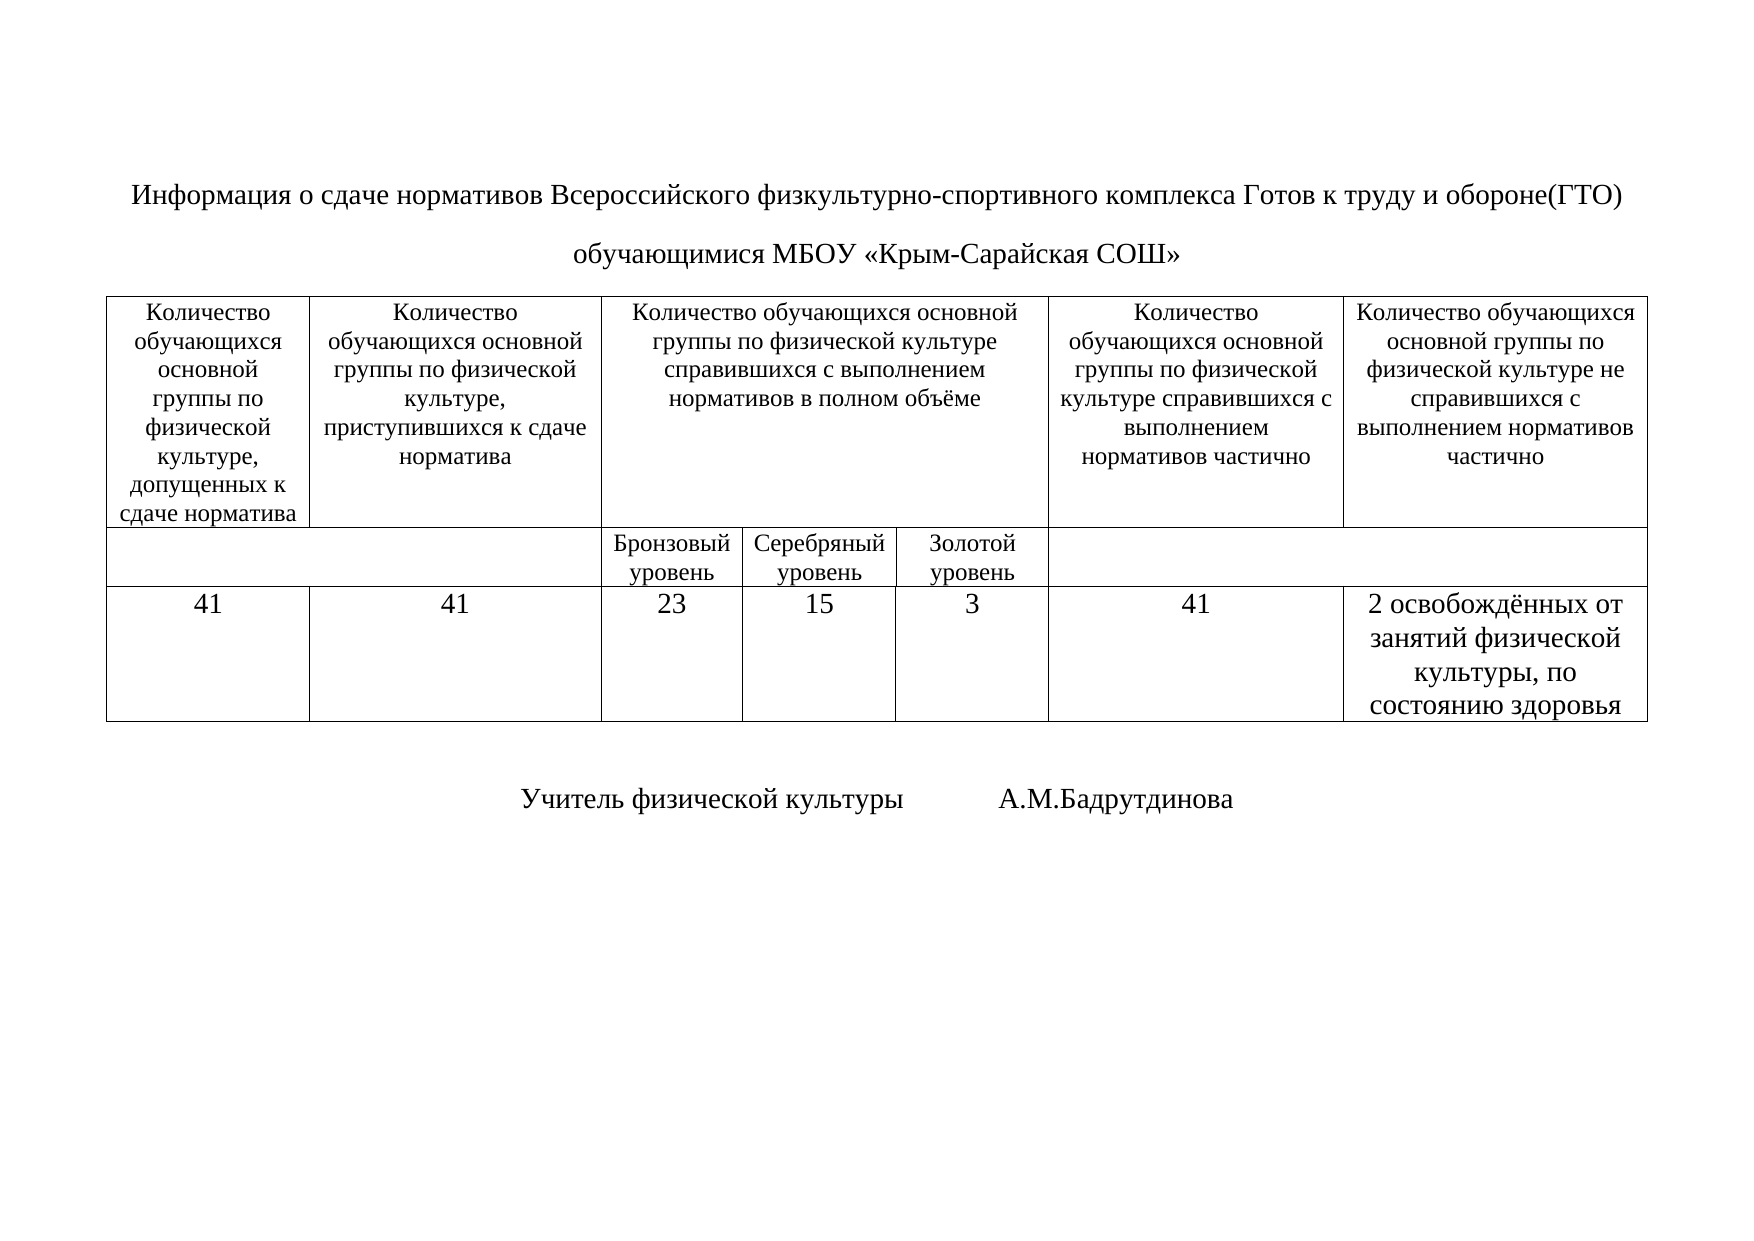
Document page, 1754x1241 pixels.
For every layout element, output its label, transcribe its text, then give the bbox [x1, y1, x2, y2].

table_header Количество обучающихся основной группы по физической культуре справившихся с выполнением нормативов частично [1049, 297, 1343, 527]
table_header Количество обучающихся основной группы по физической культуре, приступившихся к сдаче норматива [310, 297, 601, 527]
text Информация о сдаче нормативов Всероссийского физкультурно-спортивного комплекса Готов к труду и обороне(ГТО) [118, 177, 1636, 211]
table_header Количество обучающихся основной группы по физической культуре не справившихся с выполнением нормативов частично [1344, 297, 1647, 527]
table_header Количество обучающихся основной группы по физической культуре, допущенных к сдаче норматива [107, 297, 309, 527]
table_cell 15 [743, 587, 895, 721]
table_cell Серебряный уровень [743, 528, 896, 586]
table_cell [1049, 528, 1647, 586]
table_cell Бронзовый уровень [602, 528, 742, 586]
table_cell 41 [107, 587, 309, 721]
text Учитель физической культуры А.М.Бадрутдинова [118, 781, 1636, 815]
table_cell 23 [602, 587, 742, 721]
text обучающимися МБОУ «Крым-Сарайская СОШ» [118, 237, 1636, 270]
table_cell 3 [896, 587, 1048, 721]
table_cell 41 [1049, 587, 1343, 721]
table_cell 2 освобождённых от занятий физической культуры, по состоянию здоровья [1344, 587, 1647, 721]
table_cell 41 [310, 587, 601, 721]
table_header Количество обучающихся основной группы по физической культуре справившихся с выполнением нормативов в полном объёме [602, 297, 1048, 527]
table_cell [107, 528, 601, 586]
table_cell Золотой уровень [897, 528, 1048, 586]
